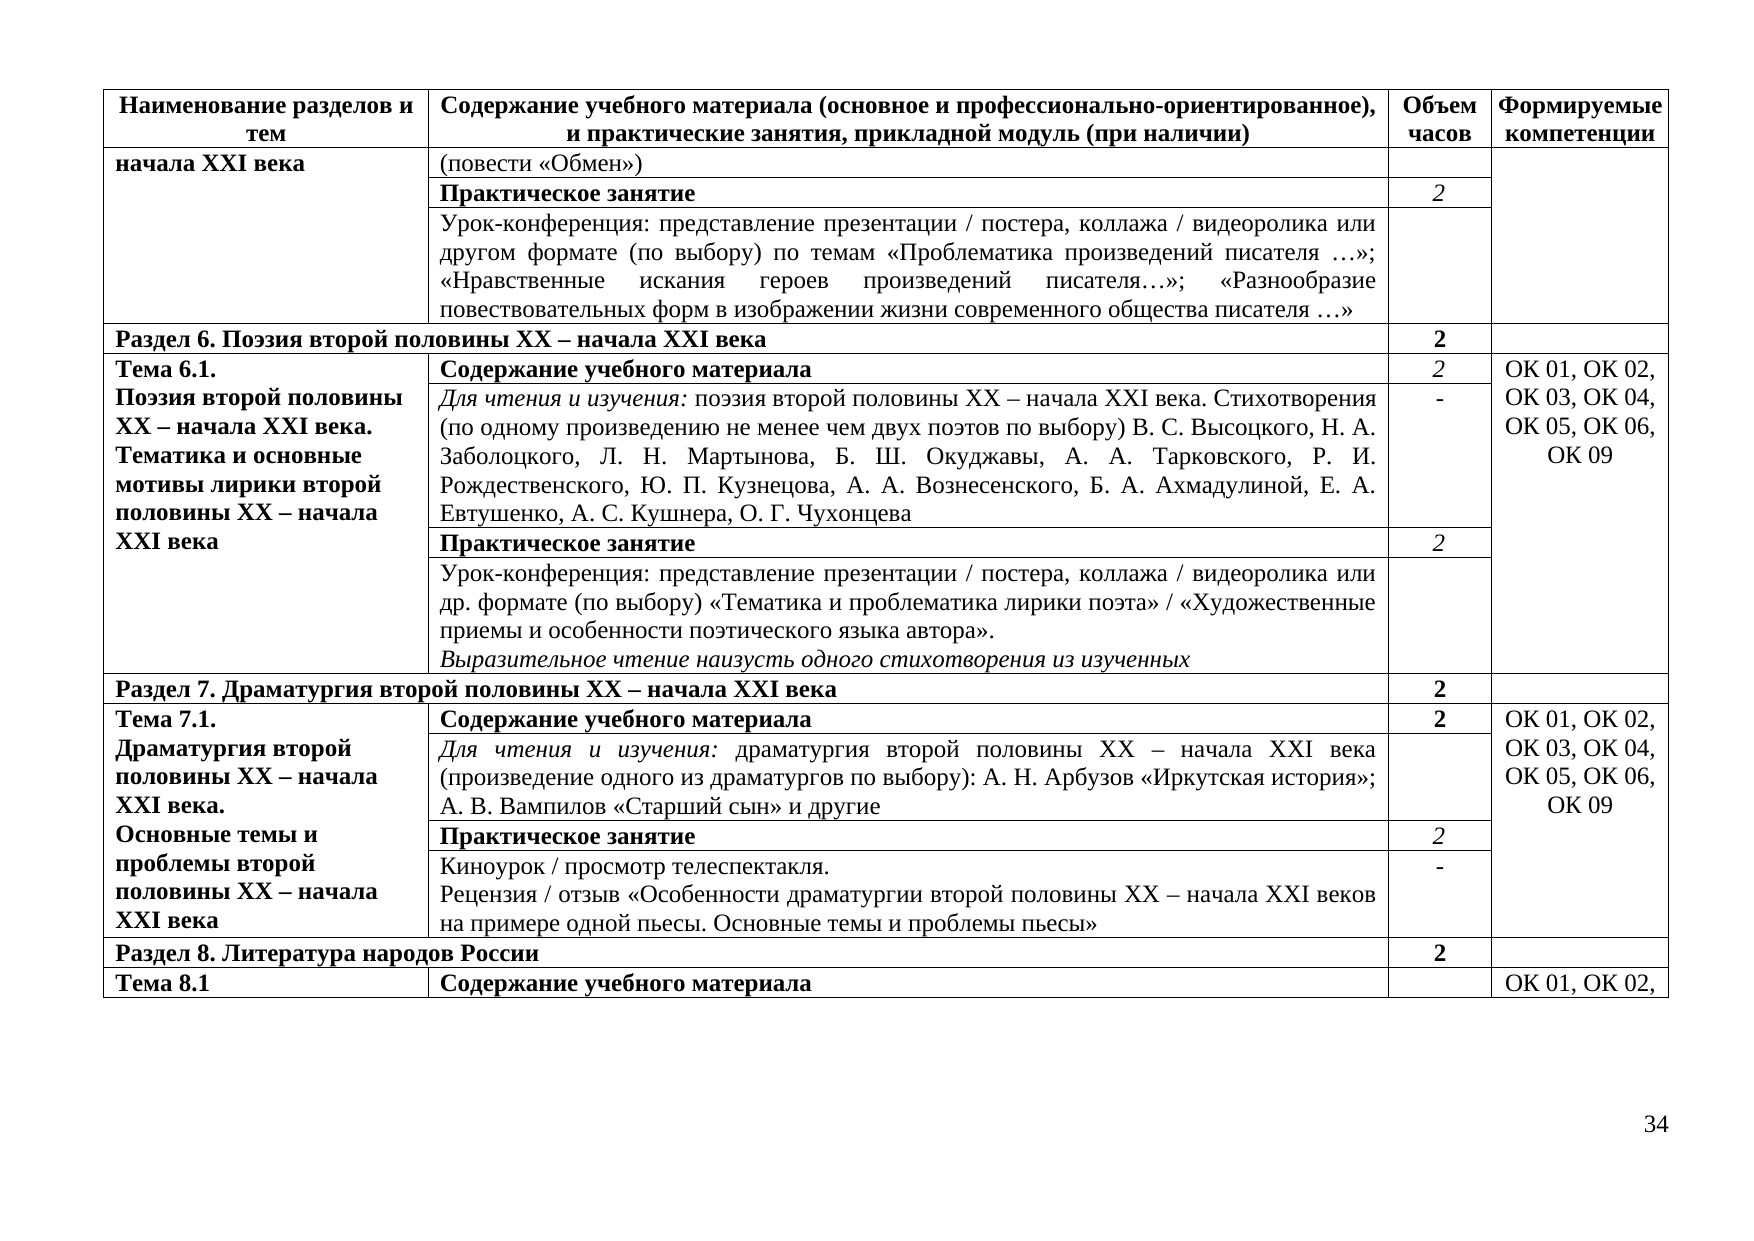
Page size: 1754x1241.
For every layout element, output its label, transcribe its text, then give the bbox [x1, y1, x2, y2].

table_cell Содержание учебного материала [429, 354, 1388, 382]
table_cell - [1389, 384, 1491, 527]
table_cell [1389, 734, 1491, 820]
table_cell 2 [1389, 821, 1491, 850]
table_header Наименование разделов и тем [104, 90, 428, 147]
table_cell Практическое занятие [429, 178, 1388, 207]
table_cell Урок-конференция: представление презентации / постера, коллажа / видеоролика или др. формате (по выбору) «Тематика и проблематика лирики поэта» / «Художественные приемы и особенности поэтического языка автора». Выразительное чтение наизусть одного стихотворения из изученных [429, 558, 1388, 673]
table_cell - [1389, 148, 1491, 177]
table_cell 2 [1389, 324, 1491, 353]
table_cell Для чтения и изучения: поэзия второй половины XX – начала XXI века. Стихотворения (по одному произведению не менее чем двух поэтов по выбору) В. С. Высоцкого, Н. А. Заболоцкого, Л. Н. Мартынова, Б. Ш. Окуджавы, А. А. Тарковского, Р. И. Рождественского, Ю. П. Кузнецова, А. А. Вознесенского, Б. А. Ахмадулиной, Е. А. Евтушенко, А. С. Кушнера, О. Г. Чухонцева [429, 384, 1388, 527]
table_header Содержание учебного материала (основное и профессионально-ориентированное), и практические занятия, прикладной модуль (при наличии) [429, 90, 1388, 147]
table_cell 2 [1389, 354, 1491, 382]
table_cell Для чтения и изучения: драматургия второй половины ХХ – начала XXI века (произведение одного из драматургов по выбору): А. Н. Арбузов «Иркутская история»; А. В. Вампилов «Старший сын» и другие [429, 734, 1388, 820]
table_cell Содержание учебного материала [429, 968, 1388, 997]
table_cell 2 [1389, 674, 1491, 703]
table_cell ОК 01, ОК 02, ОК 03, ОК 04, ОК 05, ОК 06, ОК 09 [1492, 968, 1668, 997]
table_cell 2 [1389, 938, 1491, 967]
table_cell Практическое занятие [429, 528, 1388, 557]
table_cell ОК 01, ОК 02, ОК 03, ОК 04, ОК 05, ОК 06, ОК 09 [1492, 354, 1668, 673]
table_cell 2 [1389, 528, 1491, 557]
table_cell [1492, 674, 1668, 703]
table_cell - [1389, 851, 1491, 937]
table_cell Урок-конференция: представление презентации / постера, коллажа / видеоролика или другом формате (по выбору) по темам «Проблематика произведений писателя …»; «Нравственные искания героев произведений писателя…»; «Разнообразие повествовательных форм в изображении жизни современного общества писателя …» [429, 208, 1388, 323]
table_cell Киноурок / просмотр телеспектакля. Рецензия / отзыв «Особенности драматургии второй половины ХХ – начала ХХI веков на примере одной пьесы. Основные темы и проблемы пьесы» [429, 851, 1388, 937]
table_cell Практическое занятие [429, 821, 1388, 850]
table_header Формируемые компетенции [1492, 90, 1668, 147]
table_header Объем часов [1389, 90, 1491, 147]
table_cell Раздел 6. Поэзия второй половины XX – начала XXI века [104, 324, 1388, 353]
table_cell Тема 6.1. Поэзия второй половины XX – начала XXI века. Тематика и основные мотивы лирики второй половины XX – начала XXI века [104, 354, 428, 673]
table_cell 2 [1389, 704, 1491, 733]
table_cell 2 [1389, 178, 1491, 207]
table_cell [1492, 324, 1668, 353]
table_cell [1389, 208, 1491, 323]
table_cell Содержание учебного материала [429, 704, 1388, 733]
table_cell Раздел 8. Литература народов России [104, 938, 1388, 967]
table_cell [1389, 968, 1491, 997]
table_cell [1389, 558, 1491, 673]
table_cell Раздел 7. Драматургия второй половины ХХ – начала XXI века [104, 674, 1388, 703]
table_cell Тема 8.1 Литература народов России. Идейно-художественное своеобразие литературы народов России и её взаимосвязь с русской литературой [104, 968, 428, 997]
table_cell [1492, 938, 1668, 967]
table_cell ОК 01, ОК 02, ОК 03, ОК 04, ОК 05, ОК 06, ОК 09 [1492, 704, 1668, 937]
table_cell Тема 7.1. Драматургия второй половины ХХ – начала XXI века. Основные темы и проблемы второй половины XX – начала XXI века [104, 704, 428, 937]
